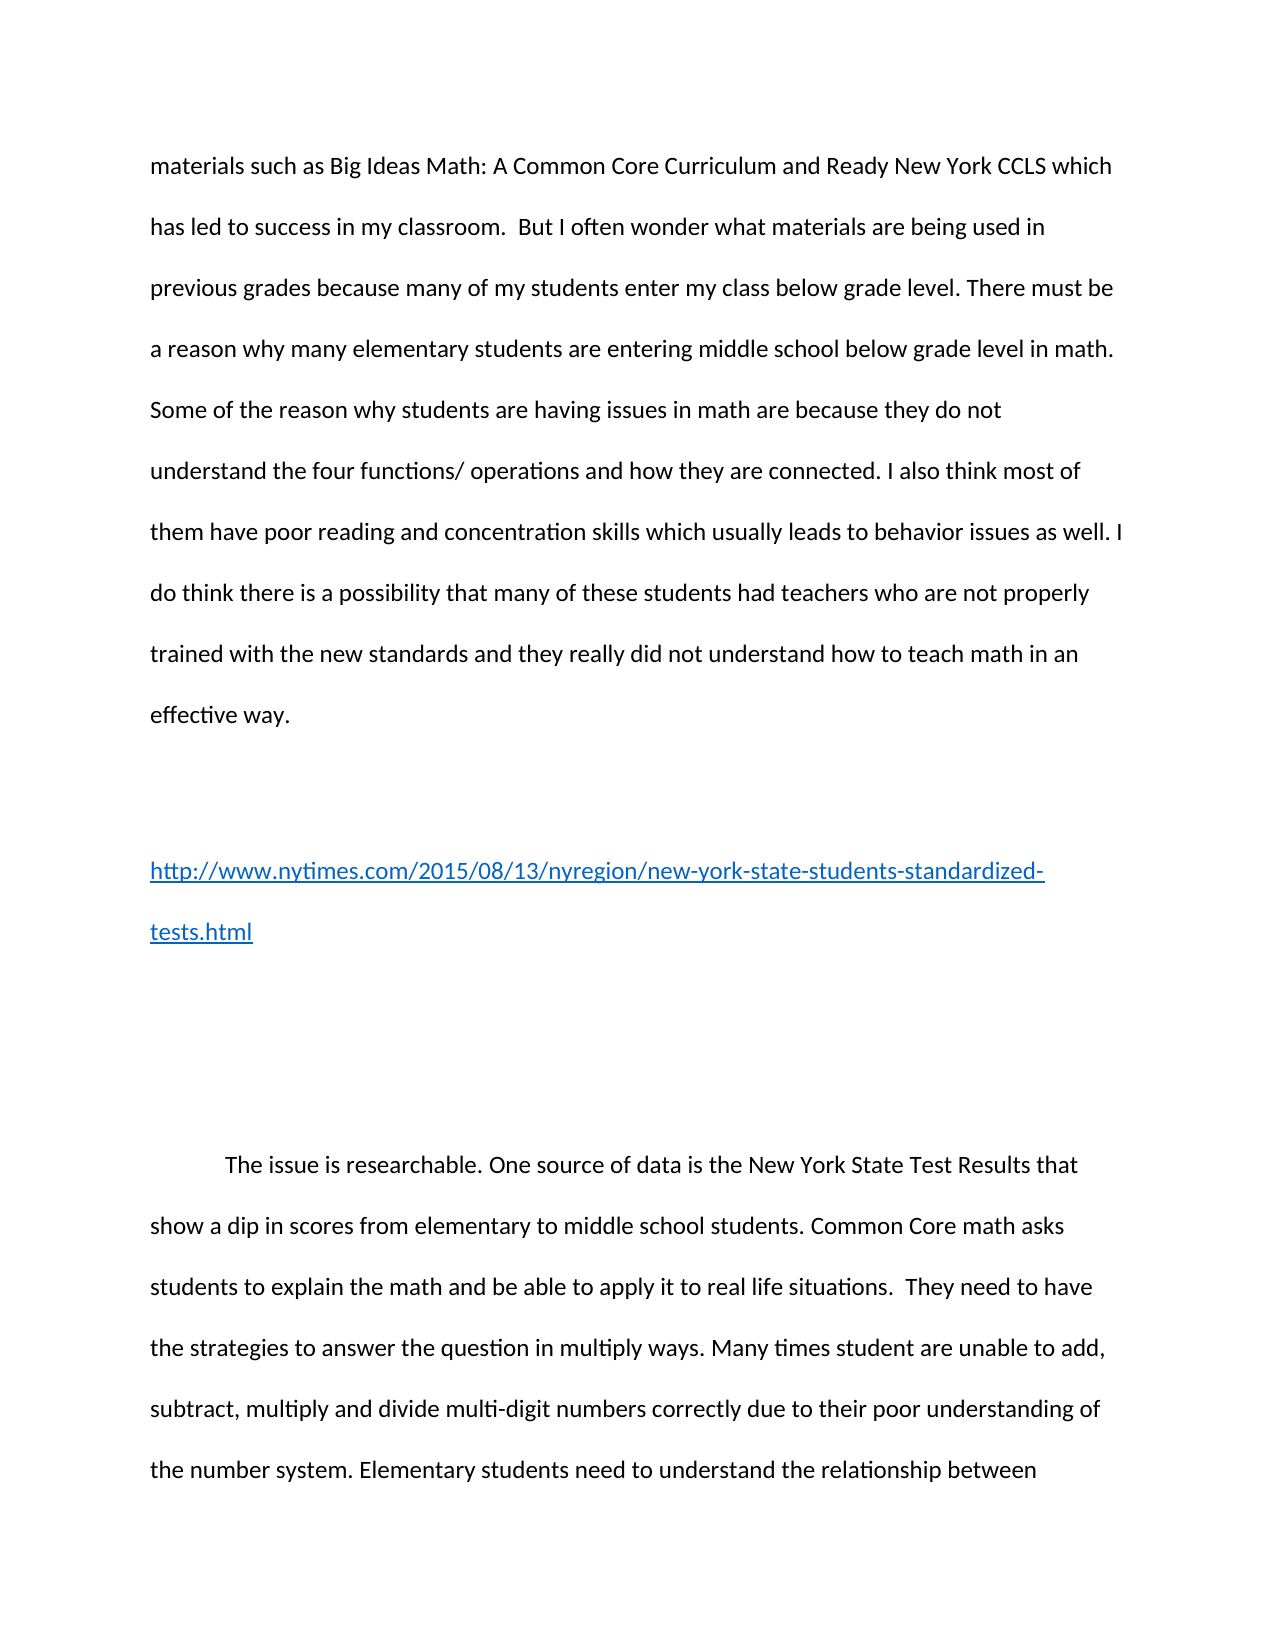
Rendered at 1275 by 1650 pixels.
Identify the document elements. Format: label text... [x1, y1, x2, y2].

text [150, 1149, 1125, 1485]
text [150, 150, 1125, 730]
text http://www.nytimes.com/2015/08/13/nyregion/new-york-state-students-standardized-tests.html [150, 855, 1125, 946]
